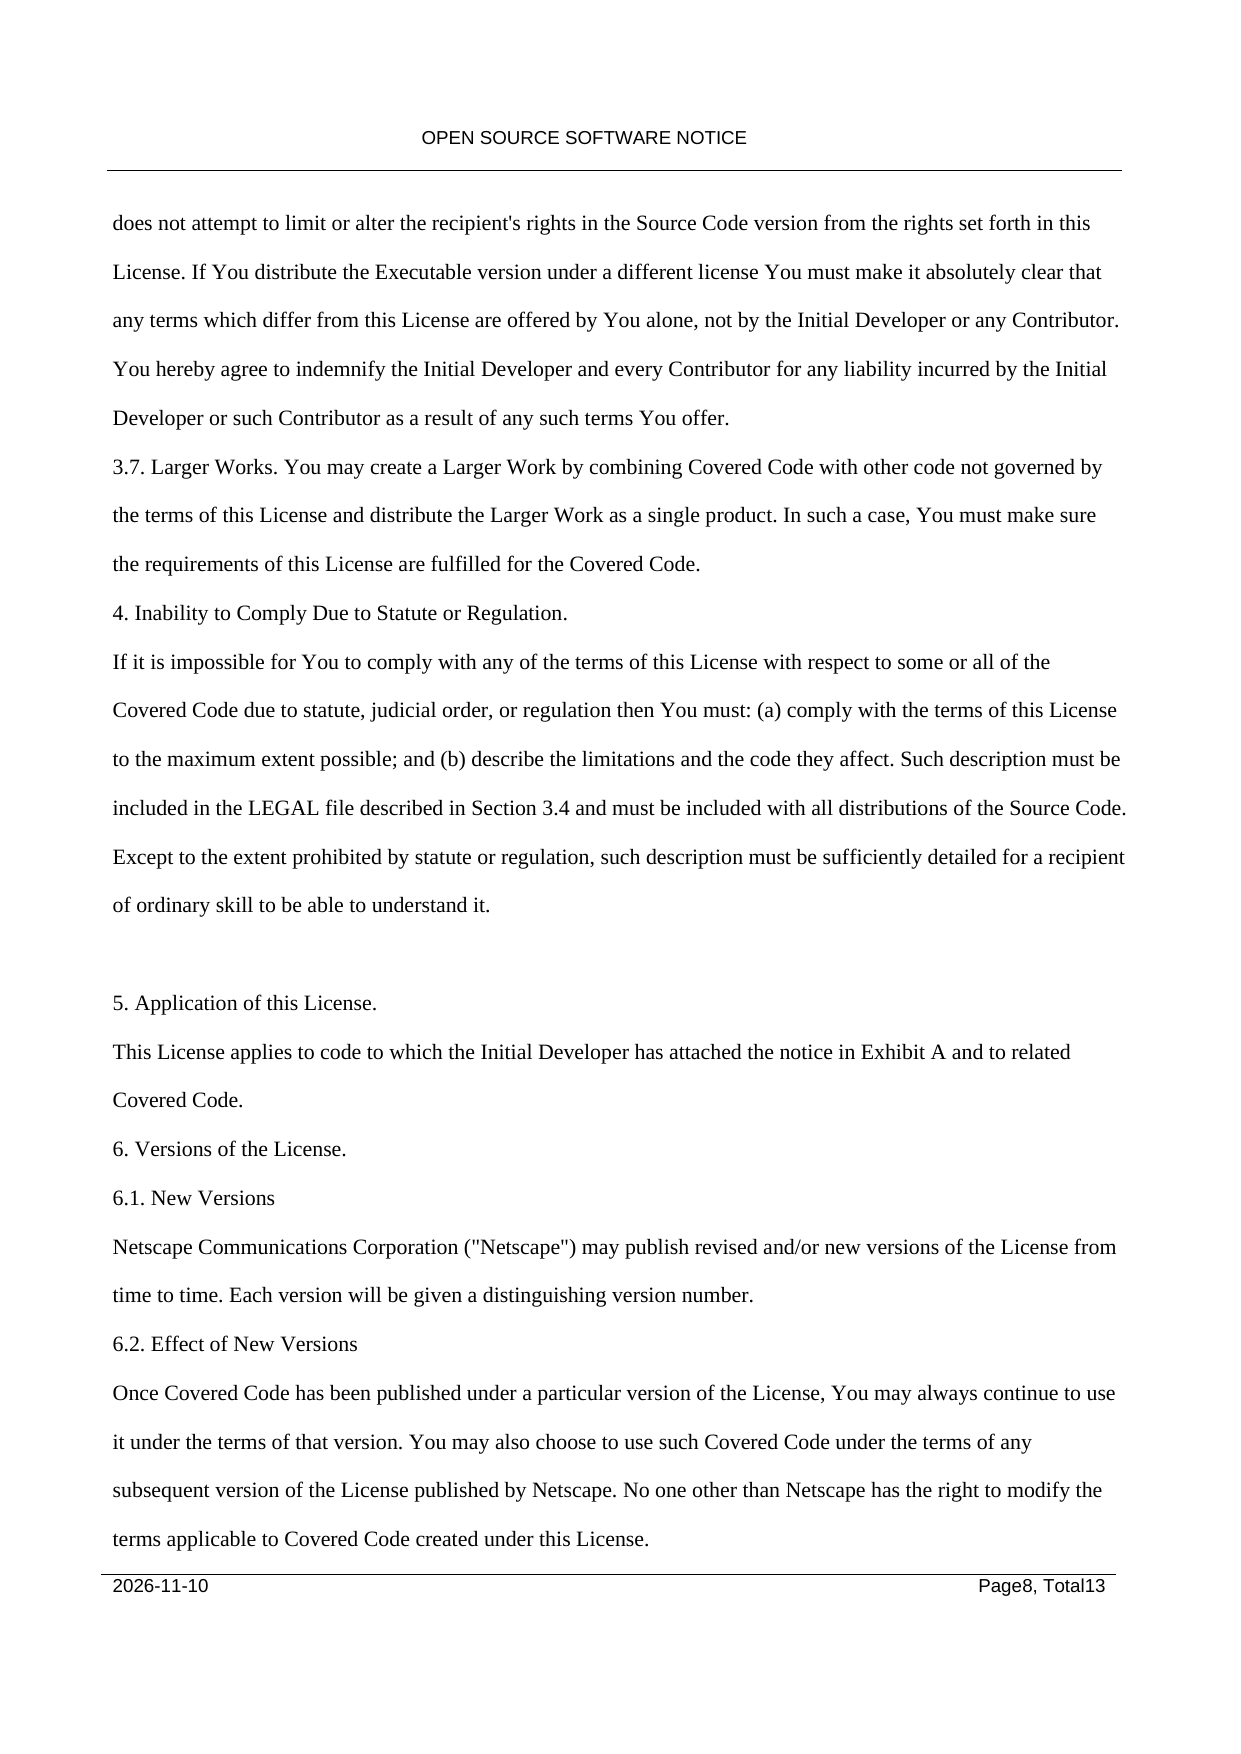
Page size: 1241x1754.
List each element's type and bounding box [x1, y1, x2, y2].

text [112, 206, 1128, 1555]
